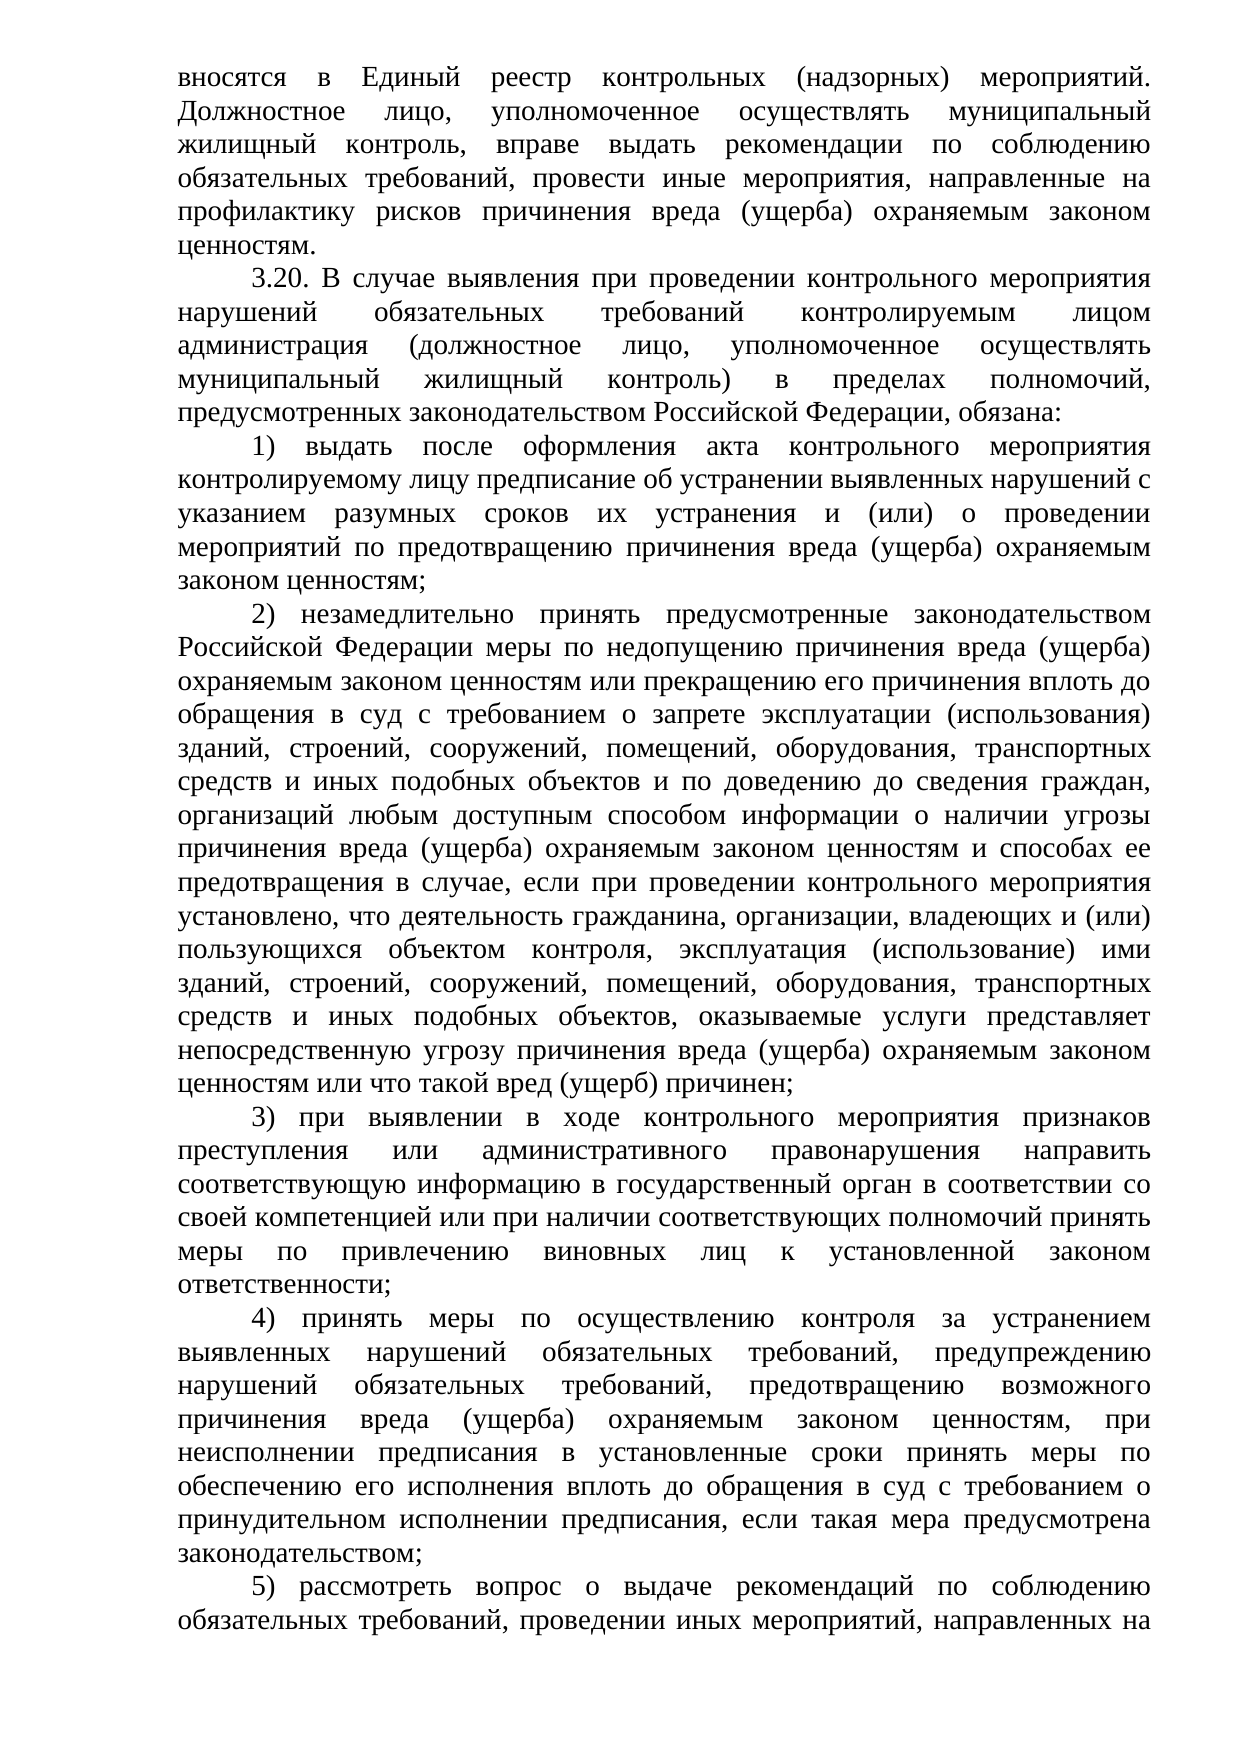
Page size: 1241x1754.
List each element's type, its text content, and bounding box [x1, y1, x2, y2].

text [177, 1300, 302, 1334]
text 2) незамедлительно принять предусмотренные законодательством Российской Федерации меры по недопущению причинения вреда (ущерба) охраняемым законом ценностям или прекращению его причинения вплоть до обращения в суд с требованием о запрете эксплуатации (использования) зданий, строений, сооружений, помещений, оборудования, транспортных средств и иных подобных объектов и по доведению до сведения граждан, организаций любым доступным способом информации о наличии угрозы причинения вреда (ущерба) охраняемым законом ценностям и способах ее предотвращения в случае, если при проведении контрольного мероприятия установлено, что деятельность гражданина, организации, владеющих и (или) пользующихся объектом контроля, эксплуатация (использование) ими зданий, строений, сооружений, помещений, оборудования, транспортных средств и иных подобных объектов, оказываемые услуги представляет непосредственную угрозу причинения вреда (ущерба) охраняемым законом ценностям или что такой вред (ущерб) причинен; [177, 596, 1152, 1099]
text 3.20. В случае выявления при проведении контрольного мероприятия нарушений обязательных требований контролируемым лицом администрация (должностное лицо, уполномоченное осуществлять муниципальный жилищный контроль) в пределах полномочий, предусмотренных законодательством Российской Федерации, обязана: [177, 260, 1152, 428]
text 3) при выявлении в ходе контрольного мероприятия признаков преступления или административного правонарушения направить соответствующую информацию в государственный орган в соответствии со своей компетенцией или при наличии соответствующих полномочий принять меры по привлечению виновных лиц к установленной законом ответственности; [177, 1099, 1152, 1300]
text 1) выдать после оформления акта контрольного мероприятия контролируемому лицу предписание об устранении выявленных нарушений с указанием разумных сроков их устранения и (или) о проведении мероприятий по предотвращению причинения вреда (ущерба) охраняемым законом ценностям; [177, 428, 1152, 596]
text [177, 1568, 1152, 1636]
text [177, 59, 1152, 260]
